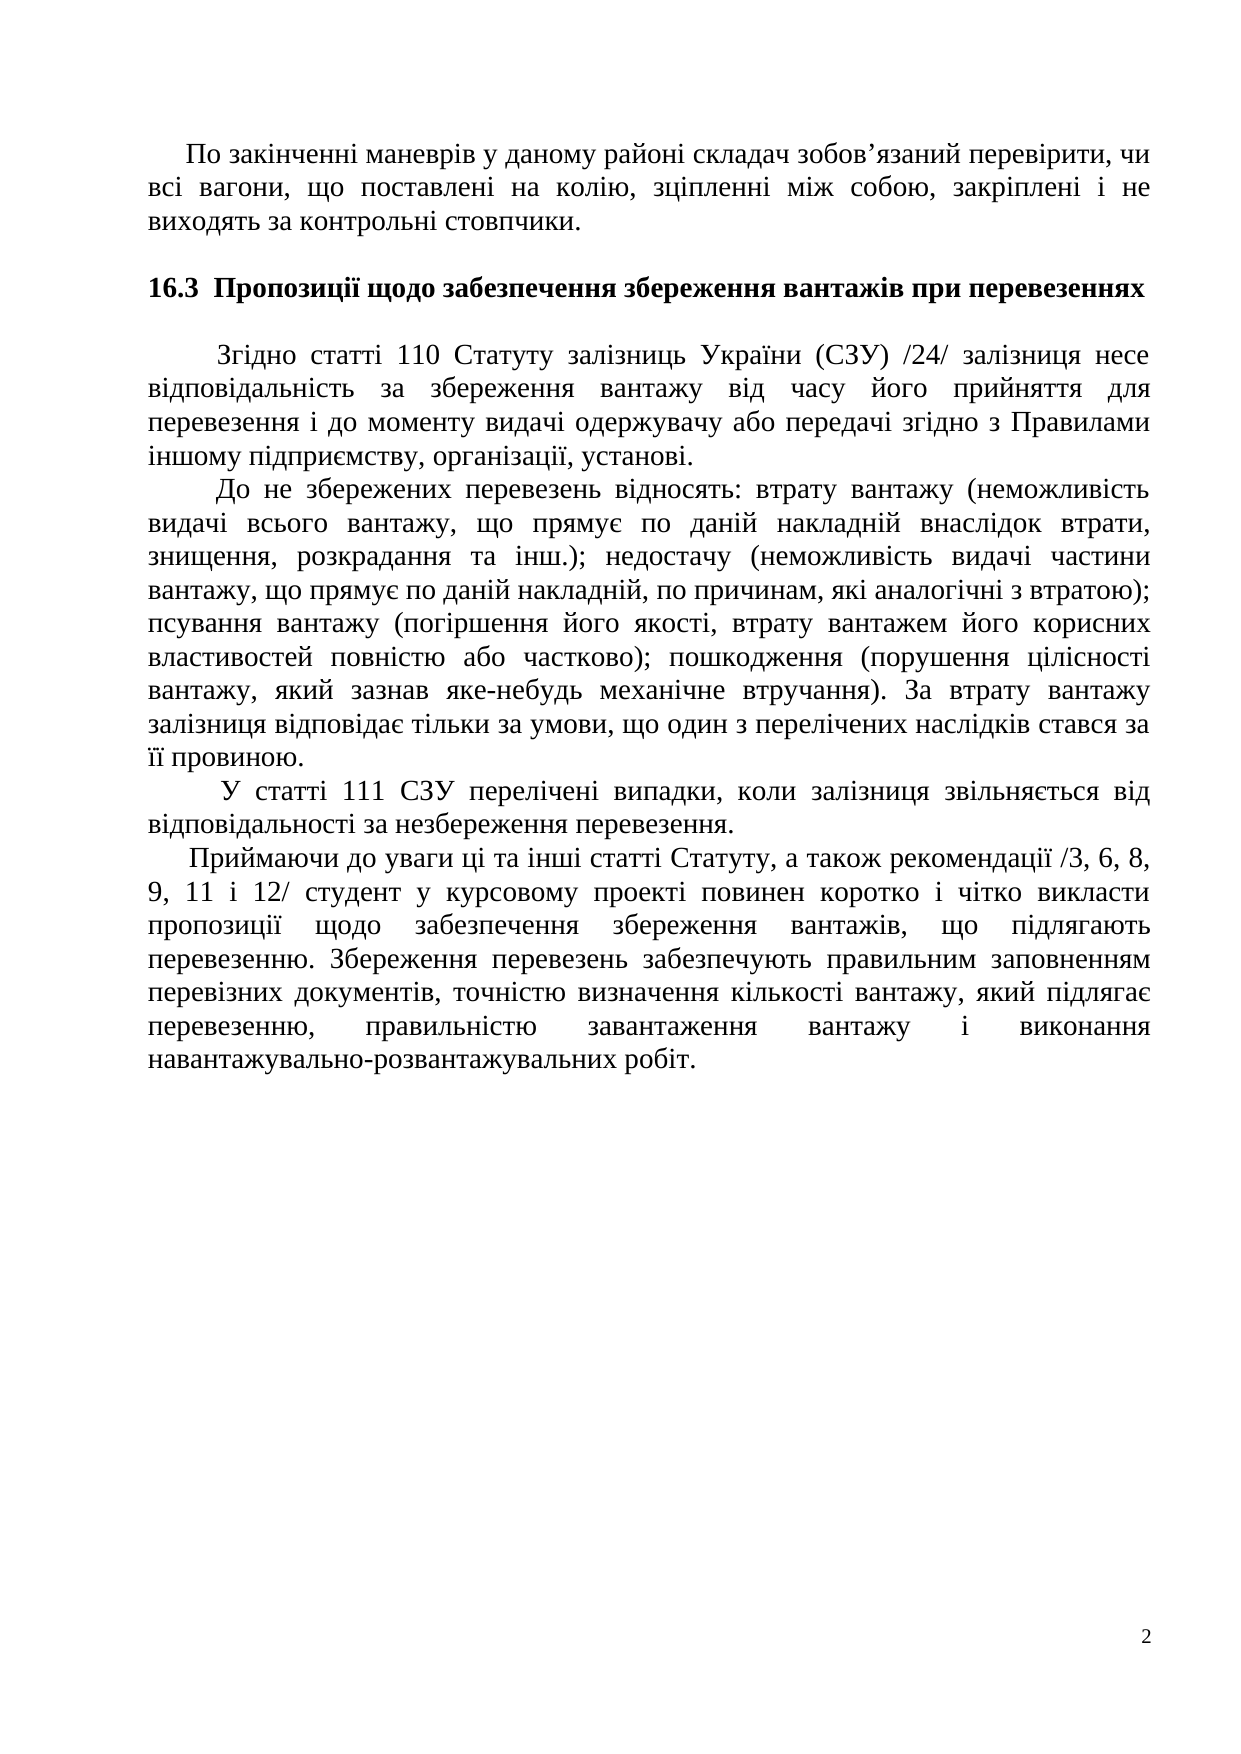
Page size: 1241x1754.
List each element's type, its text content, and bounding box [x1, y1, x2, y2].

text Приймаючи до уваги ці та інші статті Статуту, а також рекомендації /3, 6, 8, 9, 11 і 12/ студент у курсовому проекті повинен коротко і чітко викласти пропозиції щодо забезпечення збереження вантажів, що підлягають перевезенню. Збереження перевезень забезпечують правильним заповненням перевізних документів, точністю визначення кількості вантажу, який підлягає перевезенню, правильністю завантаження вантажу і виконання навантажувально-розвантажувальних робіт. [148, 840, 1152, 1075]
text До не збережених перевезень відносять: втрату вантажу (неможливість видачі всього вантажу, що прямує по даній накладній внаслідок втрати, знищення, розкрадання та інш.); недостачу (неможливість видачі частини вантажу, що прямує по даній накладній, по причинам, які аналогічні з втратою); псування вантажу (погіршення його якості, втрату вантажем його корисних властивостей повністю або частково); пошкодження (порушення цілісності вантажу, який зазнав яке-небудь механічне втручання). За втрату вантажу залізниця відповідає тільки за умови, що один з перелічених наслідків стався за її провиною. [148, 471, 1152, 773]
text Згідно статті 110 Статуту залізниць України (СЗУ) /24/ залізниця несе відповідальність за збереження вантажу від часу його прийняття для перевезення і до моменту видачі одержувачу або передачі згідно з Правилами іншому підприємству, організації, установі. [148, 337, 1152, 471]
text По закінченні маневрів у даному районі складач зобов’язаний перевірити, чи всі вагони, що поставлені на колію, зціпленні між собою, закріплені і не виходять за контрольні стовпчики. [148, 136, 1152, 236]
text У статті 111 СЗУ перелічені випадки, коли залізниця звільняється від відповідальності за незбереження перевезення. [148, 773, 1152, 840]
text 16.3 Пропозиції щодо забезпечення збереження вантажів при перевезеннях [148, 270, 1152, 303]
